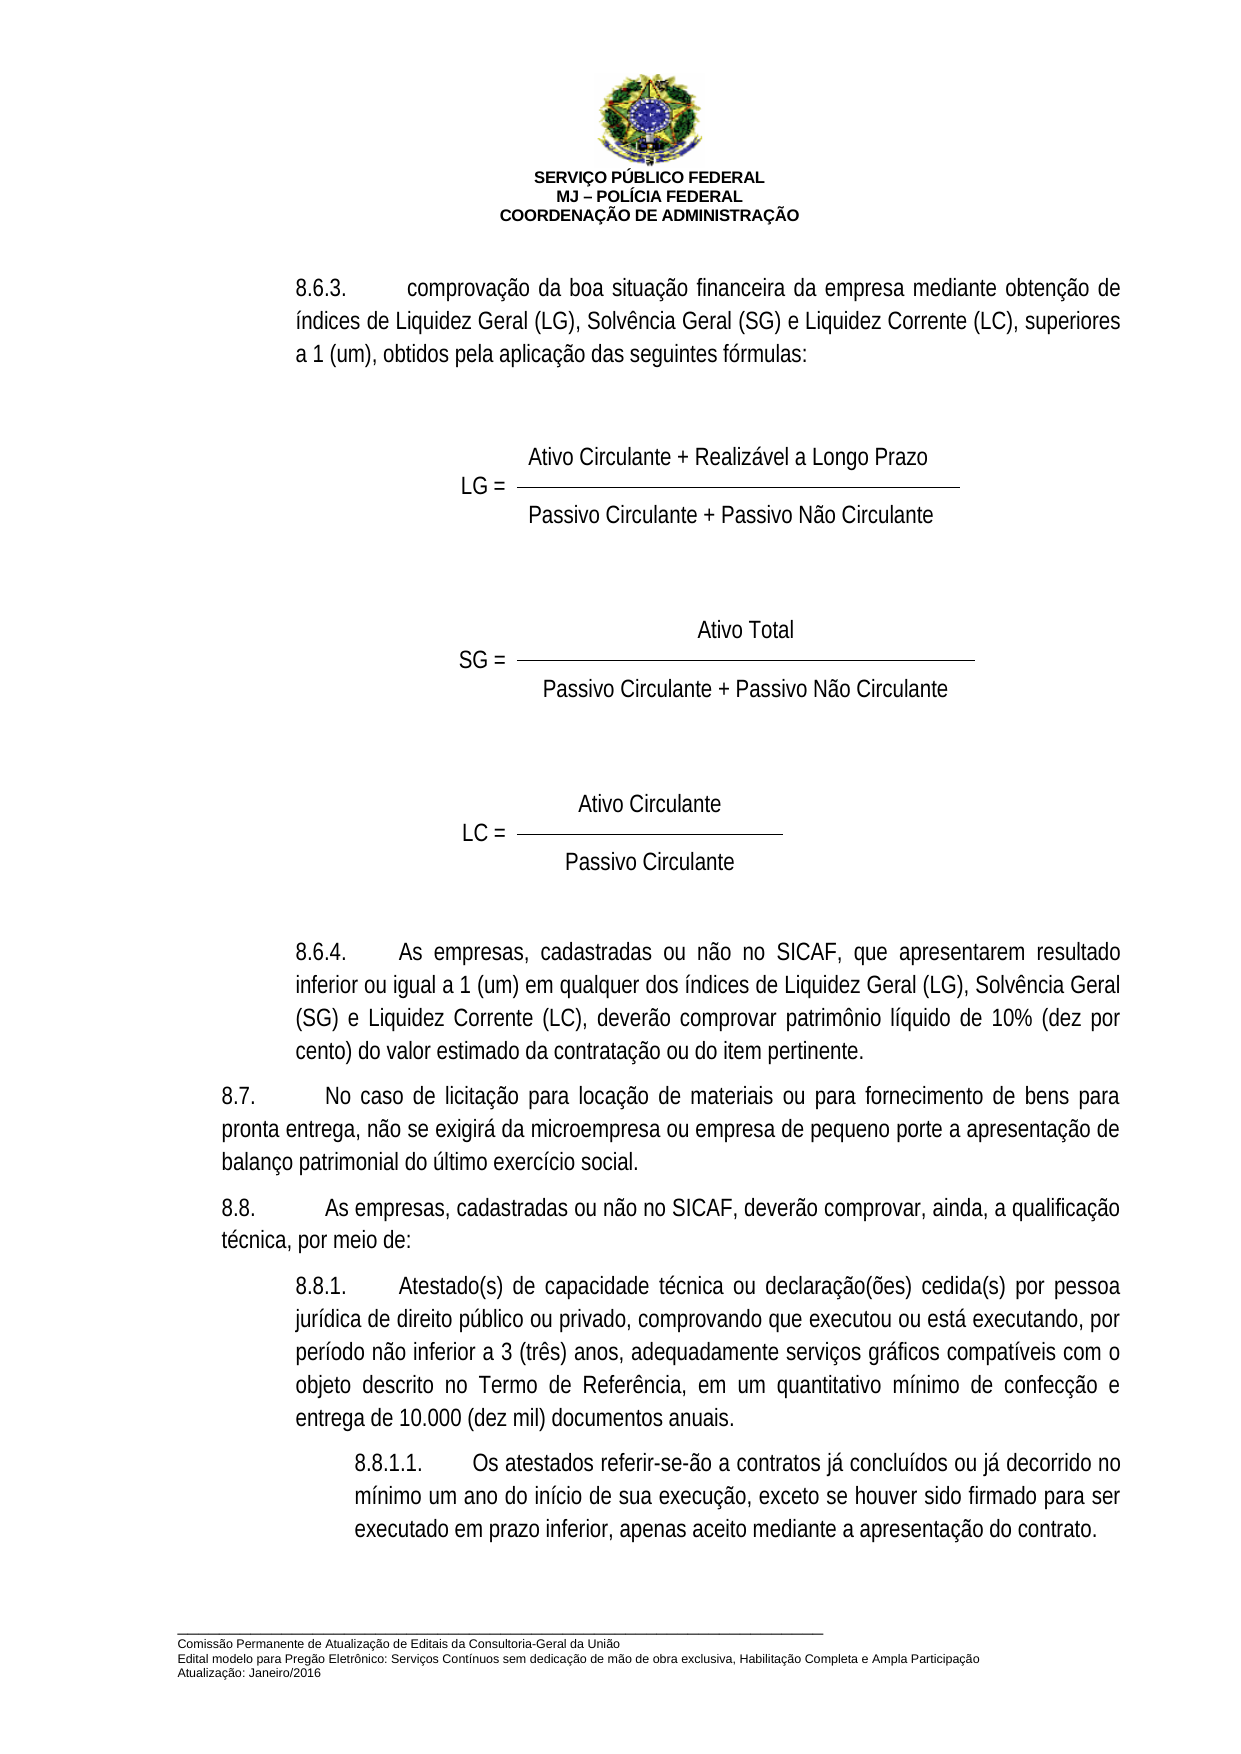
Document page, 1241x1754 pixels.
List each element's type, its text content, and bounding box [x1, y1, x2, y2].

list As empresas, cadastradas ou não no SICAF, deverão comprovar, ainda, a qualificação técnica, por meio de: [221, 1193, 1122, 1254]
table_cell Passivo Circulante + Passivo Não Circulante [517, 488, 960, 545]
table_header Ativo Circulante + Realizável a Longo Prazo [517, 430, 960, 487]
table_header Ativo Circulante [517, 776, 783, 833]
list No caso de licitação para locação de materiais ou para fornecimento de bens para pronta entrega, não se exigirá da microempresa ou empresa de pequeno porte a apresentação de balanço patrimonial do último exercício social. [221, 1081, 1122, 1176]
list As empresas, cadastradas ou não no SICAF, que apresentarem resultado inferior ou igual a 1 (um) em qualquer dos índices de Liquidez Geral (LG), Solvência Geral (SG) e Liquidez Corrente (LC), deverão comprovar patrimônio líquido de 10% (dez por cento) do valor estimado da contratação ou do item pertinente. [295, 937, 1122, 1064]
table_header SG = [284, 603, 517, 718]
list Atestado(s) de capacidade técnica ou declaração(ões) cedida(s) por pessoa jurídica de direito público ou privado, comprovando que executou ou está executando, por período não inferior a 3 (três) anos, adequadamente serviços gráficos compatíveis com o objeto descrito no Termo de Referência, em um quantitativo mínimo de confecção e entrega de 10.000 (dez mil) documentos anuais. [295, 1271, 1122, 1431]
table_header Ativo Total [517, 603, 974, 660]
table_cell Passivo Circulante [517, 835, 783, 892]
list Os atestados referir-se-ão a contratos já concluídos ou já decorrido no mínimo um ano do início de sua execução, exceto se houver sido firmado para ser executado em prazo inferior, apenas aceito mediante a apresentação do contrato. [354, 1448, 1122, 1542]
table_cell Passivo Circulante + Passivo Não Circulante [517, 661, 974, 718]
list comprovação da boa situação financeira da empresa mediante obtenção de índices de Liquidez Geral (LG), Solvência Geral (SG) e Liquidez Corrente (LC), superiores a 1 (um), obtidos pela aplicação das seguintes fórmulas: [295, 273, 1122, 367]
table_header LG = [284, 430, 517, 545]
table_header LC = [284, 776, 517, 892]
